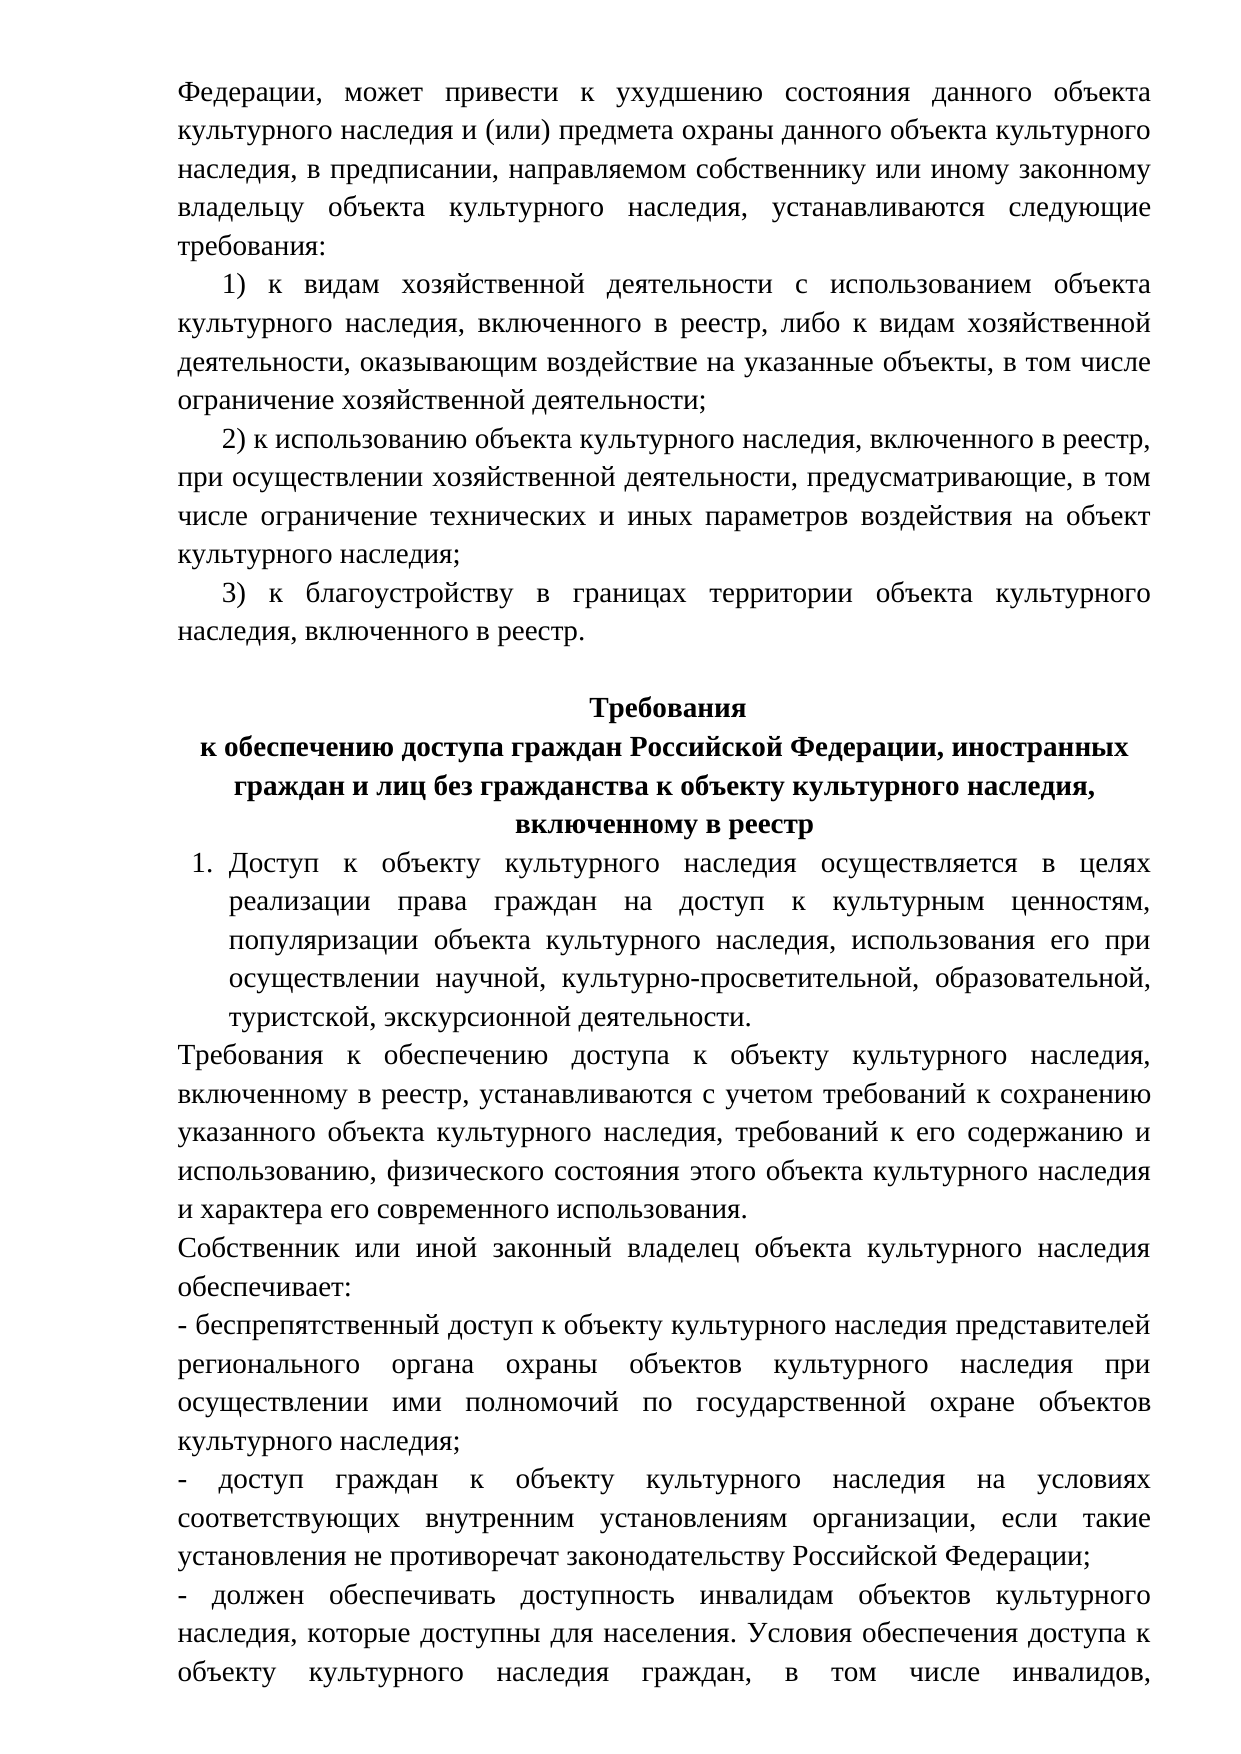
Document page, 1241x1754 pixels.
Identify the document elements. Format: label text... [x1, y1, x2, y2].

text Требования к обеспечению доступа граждан Российской Федерации, иностранных граждан и лиц без гражданства к объекту культурного наследия, включенному в реестр [177, 691, 1152, 840]
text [177, 74, 1152, 262]
list Доступ к объекту культурного наследия осуществляется в целях реализации права граждан на доступ к культурным ценностям, популяризации объекта культурного наследия, использования его при осуществлении научной, культурно-просветительной, образовательной, туристской, экскурсионной деятельности. [191, 845, 1152, 1032]
text 3) к благоустройству в границах территории объекта культурного наследия, включенного в реестр. [177, 575, 1152, 647]
text 2) к использованию объекта культурного наследия, включенного в реестр, при осуществлении хозяйственной деятельности, предусматривающие, в том числе ограничение технических и иных параметров воздействия на объект культурного наследия; [177, 421, 1152, 570]
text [177, 1577, 1152, 1688]
text - беспрепятственный доступ к объекту культурного наследия представителей регионального органа охраны объектов культурного наследия при осуществлении ими полномочий по государственной охране объектов культурного наследия; [177, 1307, 1152, 1456]
text Собственник или иной законный владелец объекта культурного наследия обеспечивает: [177, 1230, 1152, 1302]
text - доступ граждан к объекту культурного наследия на условиях соответствующих внутренним установлениям организации, если такие установления не противоречат законодательству Российской Федерации; [177, 1461, 1152, 1572]
text 1) к видам хозяйственной деятельности с использованием объекта культурного наследия, включенного в реестр, либо к видам хозяйственной деятельности, оказывающим воздействие на указанные объекты, в том числе ограничение хозяйственной деятельности; [177, 267, 1152, 416]
text Требования к обеспечению доступа к объекту культурного наследия, включенному в реестр, устанавливаются с учетом требований к сохранению указанного объекта культурного наследия, требований к его содержанию и использованию, физического состояния этого объекта культурного наследия и характера его современного использования. [177, 1037, 1152, 1225]
